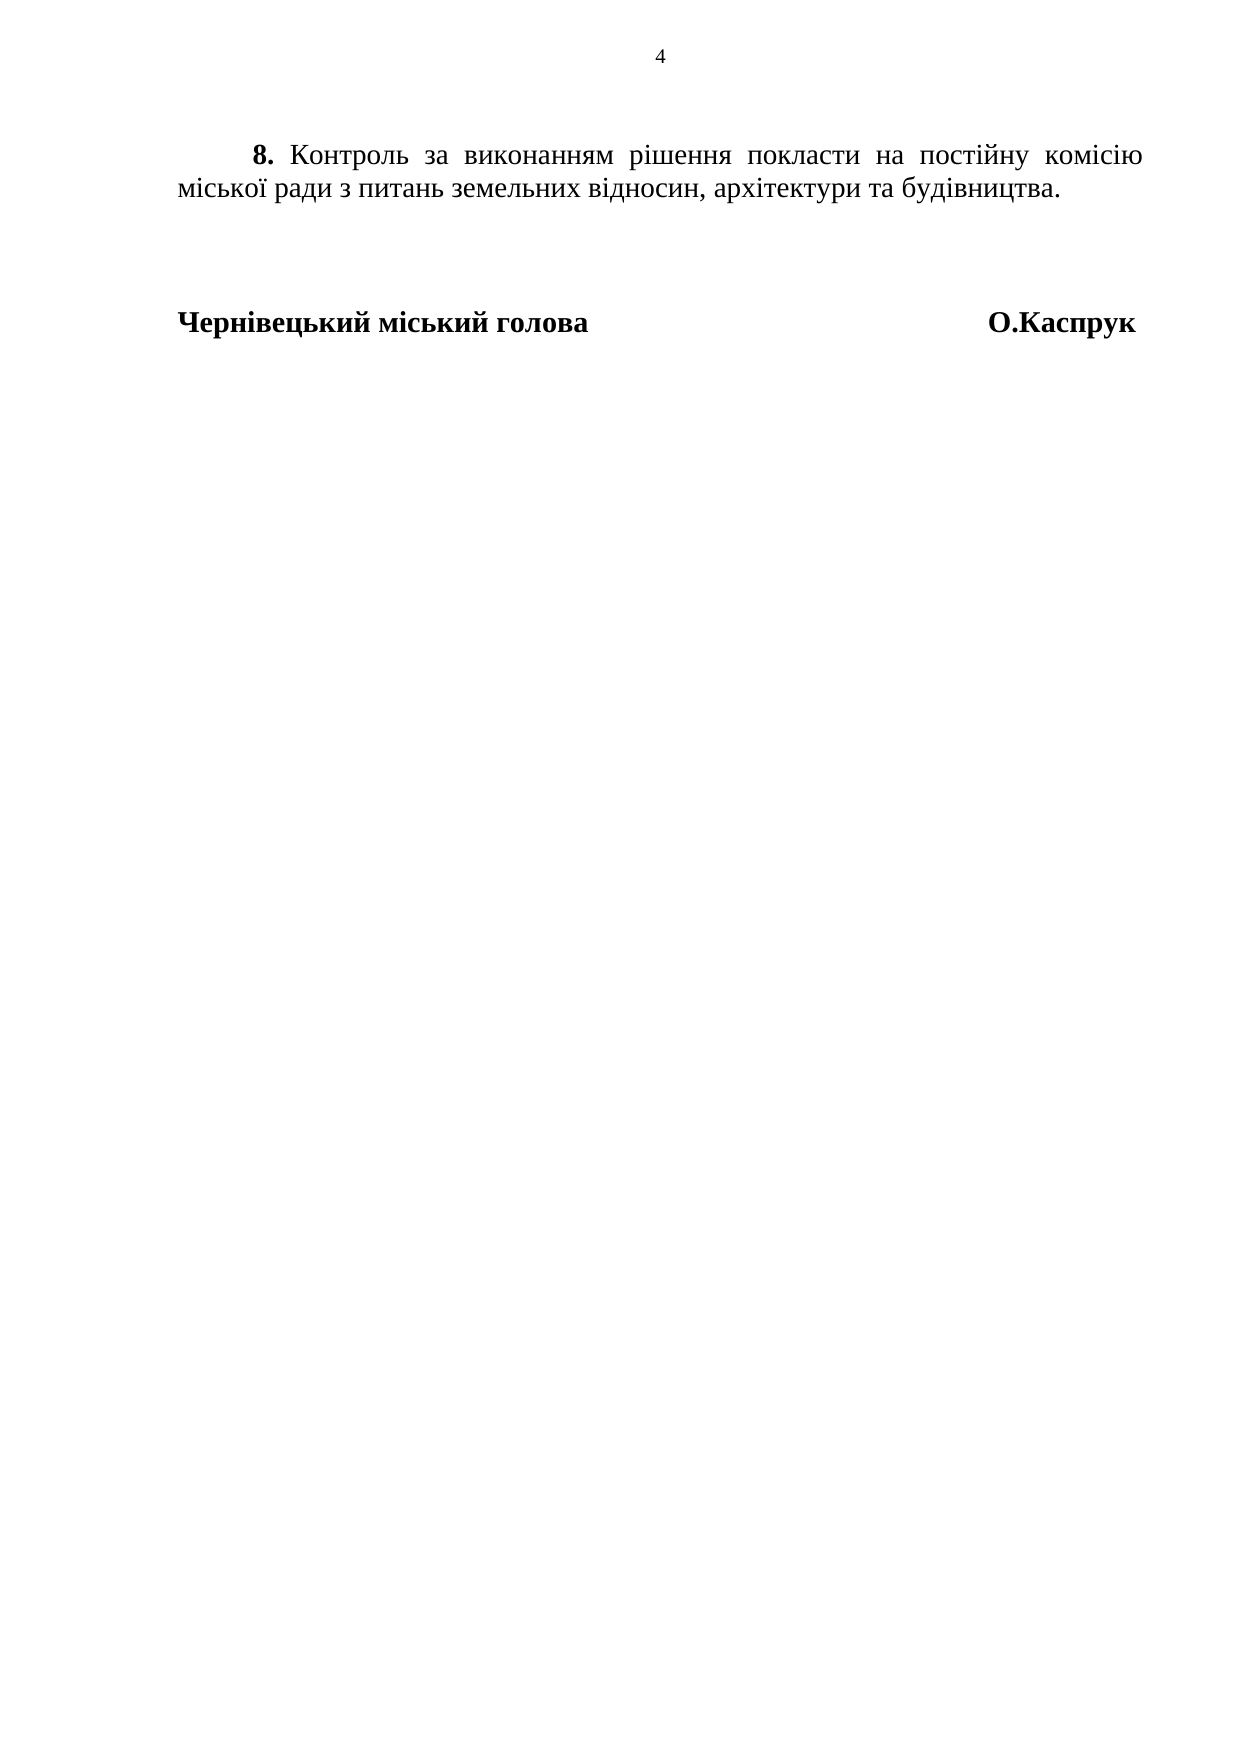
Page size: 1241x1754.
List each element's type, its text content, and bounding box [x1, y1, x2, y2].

text Чернівецький міський голова О.Каспрук [177, 305, 1144, 339]
text 8. Контроль за виконанням рішення покласти на постійну комісію міської ради з питань земельних відносин, архітектури та будівництва. [177, 137, 1144, 204]
